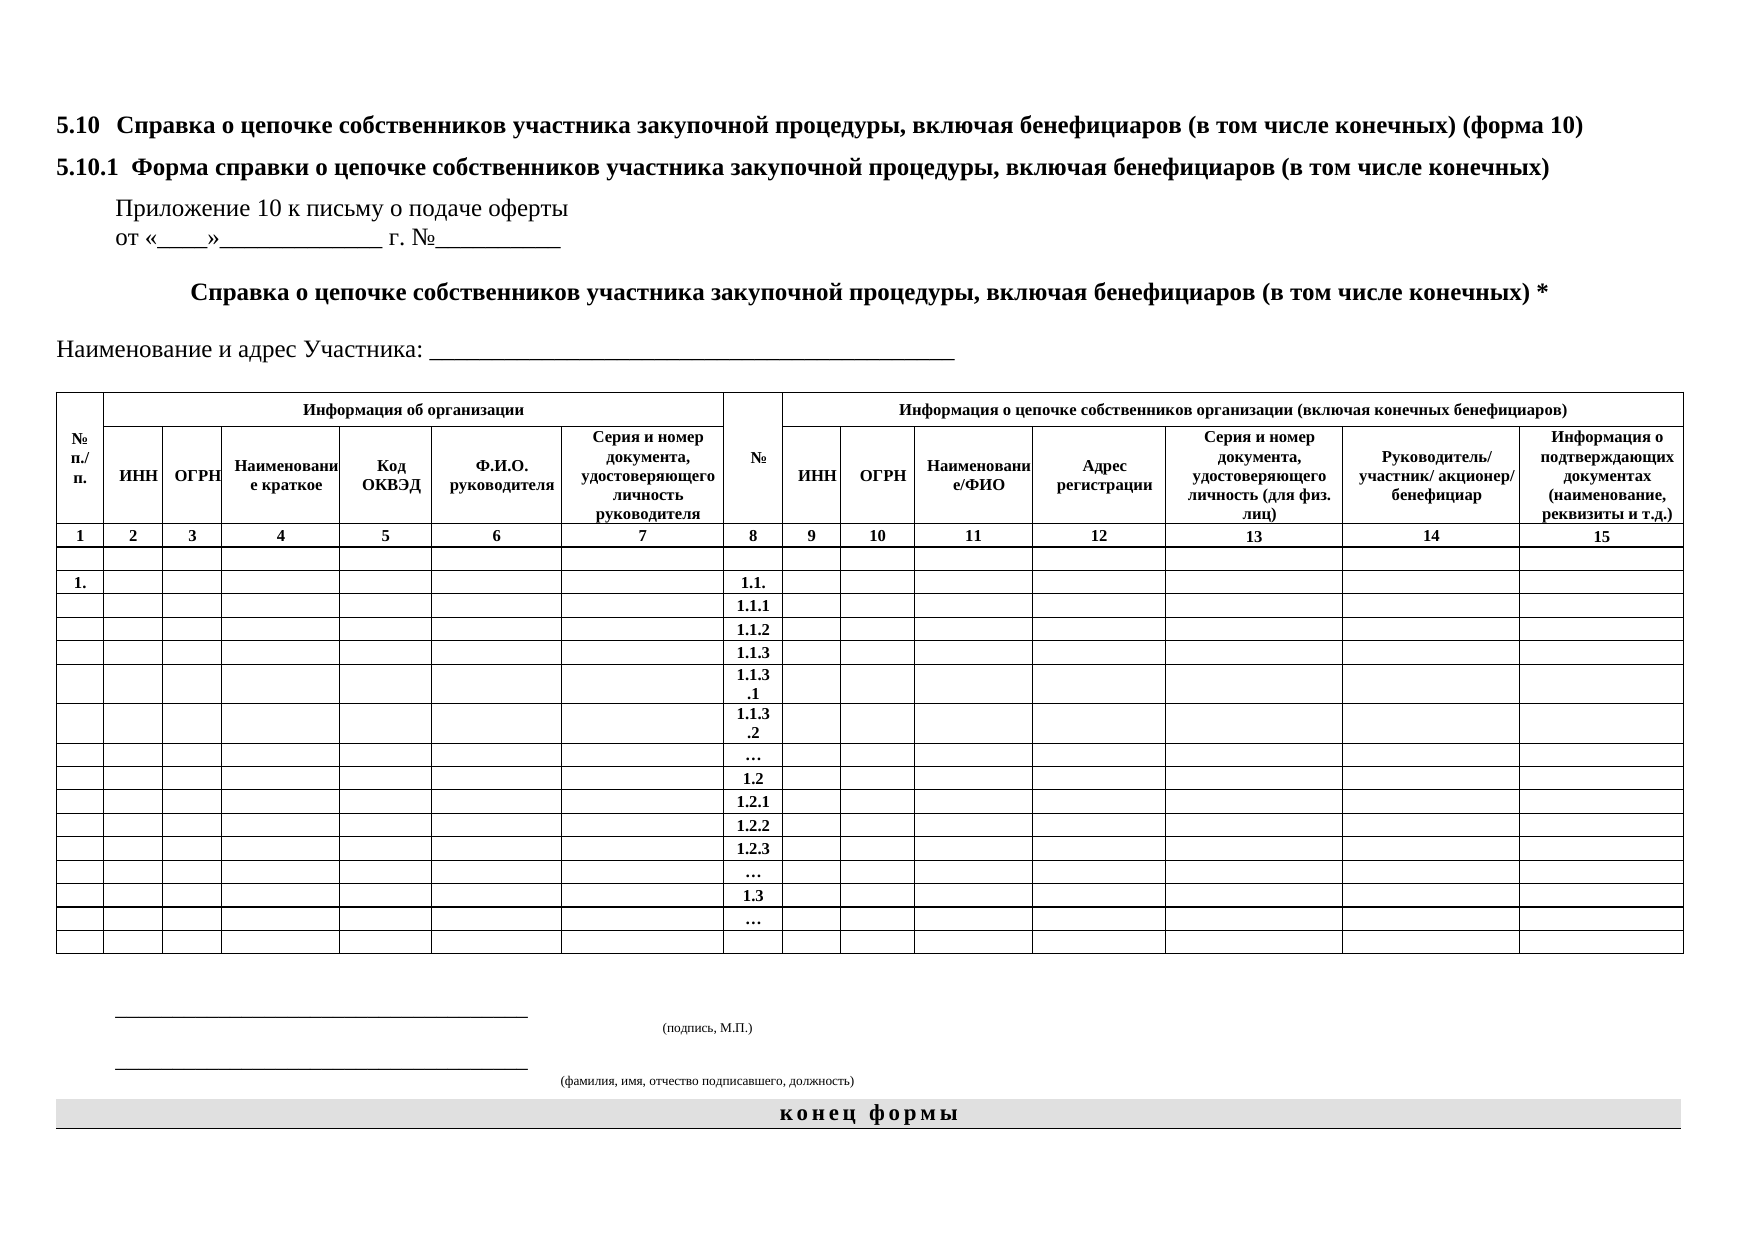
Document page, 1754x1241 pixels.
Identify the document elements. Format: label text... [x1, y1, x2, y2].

table_cell [1166, 767, 1342, 789]
table_cell 1. [57, 571, 103, 593]
table_cell [1033, 704, 1165, 742]
table_cell [841, 861, 914, 883]
table_cell 6 [432, 524, 561, 546]
table_cell 2 [104, 524, 162, 546]
table_cell … [724, 744, 782, 766]
table_cell Руководитель/ участник/ акционер/ бенефициар [1343, 427, 1519, 523]
table_cell [1343, 931, 1519, 953]
table_cell ОГРН [163, 427, 221, 523]
table_cell [562, 837, 723, 859]
table_cell [1343, 790, 1519, 813]
table_cell [1343, 908, 1519, 930]
table_header № [724, 393, 782, 523]
table_cell 14 [1343, 524, 1519, 546]
table_cell 15 [1520, 524, 1683, 546]
table_cell [841, 618, 914, 640]
table_cell [1343, 861, 1519, 883]
table_cell [562, 908, 723, 930]
table_cell [562, 704, 723, 742]
table_cell [1343, 704, 1519, 742]
table_cell [841, 908, 914, 930]
table_cell [1520, 618, 1683, 640]
table_cell [915, 571, 1032, 593]
table_cell [783, 861, 840, 883]
table_cell [222, 594, 339, 617]
table_cell [222, 861, 339, 883]
table_cell [104, 618, 162, 640]
subtitle Форма справки о цепочке собственников участника закупочной процедуры, включая бенефициаров (в том числе конечных) [56, 152, 1683, 180]
table_cell Информация о подтверждающих документах (наименование, реквизиты и т.д.) [1520, 427, 1683, 523]
table_cell [1166, 814, 1342, 836]
table_cell [1520, 665, 1683, 703]
table_cell Серия и номер документа, удостоверяющего личность (для физ. лиц) [1166, 427, 1342, 523]
table_cell [783, 884, 840, 906]
table_cell [340, 594, 431, 617]
table_cell [1166, 861, 1342, 883]
table_cell [915, 665, 1032, 703]
table_cell [104, 814, 162, 836]
table_cell Наименование краткое [222, 427, 339, 523]
table_cell [841, 884, 914, 906]
table_cell [432, 790, 561, 813]
table_cell Адрес регистрации [1033, 427, 1165, 523]
table_cell [783, 704, 840, 742]
table_cell [915, 790, 1032, 813]
table_cell [57, 814, 103, 836]
table_cell [340, 814, 431, 836]
table_cell [163, 594, 221, 617]
table_cell [1520, 837, 1683, 859]
table_cell [1520, 861, 1683, 883]
table_cell [104, 790, 162, 813]
table_cell [222, 665, 339, 703]
table_cell [222, 744, 339, 766]
table_cell [1343, 837, 1519, 859]
table_cell [340, 790, 431, 813]
table_cell [432, 884, 561, 906]
table_cell [841, 594, 914, 617]
table_cell [163, 814, 221, 836]
text ____________________________________ [56, 994, 1683, 1020]
table_cell [562, 931, 723, 953]
table_cell [841, 814, 914, 836]
table_cell [1166, 571, 1342, 593]
table_cell [340, 861, 431, 883]
table_cell [783, 641, 840, 664]
table_cell [915, 837, 1032, 859]
text (подпись, М.П.) [56, 1020, 1299, 1047]
table_cell [783, 548, 840, 570]
table_cell [432, 814, 561, 836]
table_cell [562, 767, 723, 789]
table_cell [841, 704, 914, 742]
table_cell [57, 641, 103, 664]
table_cell [1343, 767, 1519, 789]
table_cell [163, 884, 221, 906]
table_cell 3 [163, 524, 221, 546]
table_cell [222, 908, 339, 930]
table_cell [340, 767, 431, 789]
table_cell [163, 767, 221, 789]
table_cell [222, 548, 339, 570]
table_cell [57, 790, 103, 813]
table_cell [915, 641, 1032, 664]
table_cell [1520, 908, 1683, 930]
table_cell [104, 861, 162, 883]
table_cell [432, 837, 561, 859]
table_cell [163, 837, 221, 859]
text (фамилия, имя, отчество подписавшего, должность) [56, 1073, 1299, 1099]
table_cell [783, 931, 840, 953]
table_cell [432, 861, 561, 883]
text ____________________________________ [56, 1047, 1683, 1073]
table_cell [1033, 931, 1165, 953]
table_cell [841, 931, 914, 953]
table_cell 1.1.3 [724, 641, 782, 664]
table_cell 1.1.2 [724, 618, 782, 640]
table_cell [104, 548, 162, 570]
table_cell [432, 618, 561, 640]
table_cell 1.2.2 [724, 814, 782, 836]
table_cell [841, 571, 914, 593]
table_cell [1033, 618, 1165, 640]
table_cell [340, 931, 431, 953]
table_cell 12 [1033, 524, 1165, 546]
table_cell [1166, 665, 1342, 703]
table_cell [57, 704, 103, 742]
table_cell [724, 548, 782, 570]
table_cell [1343, 814, 1519, 836]
table_cell [1520, 814, 1683, 836]
table_cell [1343, 618, 1519, 640]
table_cell [340, 618, 431, 640]
table_cell [163, 704, 221, 742]
table_cell [724, 931, 782, 953]
table_cell [432, 931, 561, 953]
table_cell [57, 931, 103, 953]
table_cell [915, 618, 1032, 640]
table_cell [783, 618, 840, 640]
table_cell [57, 861, 103, 883]
table_cell Серия и номер документа, удостоверяющего личность руководителя [562, 427, 723, 523]
table_cell [562, 641, 723, 664]
table_cell [57, 837, 103, 859]
table_cell [340, 837, 431, 859]
table_cell [163, 931, 221, 953]
table_cell [340, 641, 431, 664]
table_cell [783, 744, 840, 766]
table_cell [340, 571, 431, 593]
table_cell [1343, 884, 1519, 906]
table_cell … [724, 908, 782, 930]
table_cell [222, 641, 339, 664]
table_cell 1.2.3 [724, 837, 782, 859]
table_cell [915, 931, 1032, 953]
table_cell [1166, 618, 1342, 640]
table_cell [222, 837, 339, 859]
table_cell [915, 594, 1032, 617]
table_cell [163, 744, 221, 766]
table_cell [1166, 908, 1342, 930]
table_cell [1033, 861, 1165, 883]
table_cell [222, 767, 339, 789]
table_cell [1033, 908, 1165, 930]
table_cell [104, 641, 162, 664]
table_cell [1033, 744, 1165, 766]
table_cell [783, 837, 840, 859]
table_cell [915, 861, 1032, 883]
table_cell [1166, 704, 1342, 742]
table_cell [562, 861, 723, 883]
table_cell [1166, 641, 1342, 664]
table_cell 4 [222, 524, 339, 546]
table_cell [104, 931, 162, 953]
table_cell … [724, 861, 782, 883]
table_cell [57, 618, 103, 640]
table_cell [104, 571, 162, 593]
table_cell [57, 548, 103, 570]
table_cell [783, 767, 840, 789]
table_cell [915, 814, 1032, 836]
table_cell [163, 641, 221, 664]
table_cell [1033, 814, 1165, 836]
table_cell [222, 571, 339, 593]
table_cell [340, 744, 431, 766]
table_cell 9 [783, 524, 840, 546]
table_cell [1520, 594, 1683, 617]
table_cell [104, 665, 162, 703]
table_cell [222, 704, 339, 742]
table_cell 8 [724, 524, 782, 546]
table_cell [222, 814, 339, 836]
table_cell [1033, 548, 1165, 570]
table_cell 1 [57, 524, 103, 546]
table_cell [1343, 641, 1519, 664]
text Приложение 10 к письму о подаче оферты от «____»_____________ г. №__________ [115, 193, 1683, 250]
table_cell [104, 908, 162, 930]
table_cell [562, 665, 723, 703]
table_cell 1.1.3.2 [724, 704, 782, 742]
table_cell 11 [915, 524, 1032, 546]
table_cell [104, 884, 162, 906]
table_cell [222, 618, 339, 640]
table_cell [432, 594, 561, 617]
table_cell [104, 744, 162, 766]
table_cell [1343, 548, 1519, 570]
table_cell 7 [562, 524, 723, 546]
table_cell [222, 790, 339, 813]
table_cell [562, 571, 723, 593]
table_cell [562, 790, 723, 813]
table_cell [841, 641, 914, 664]
table_cell [915, 704, 1032, 742]
table_cell [432, 641, 561, 664]
table_cell [915, 884, 1032, 906]
table_cell [841, 744, 914, 766]
table_cell [1033, 594, 1165, 617]
text конец формы [56, 1099, 1681, 1128]
table_cell [1520, 571, 1683, 593]
table_header Информация о цепочке собственников организации (включая конечных бенефициаров) [783, 393, 1683, 426]
table_cell [1520, 931, 1683, 953]
table_cell [1343, 594, 1519, 617]
table_header Информация об организации [104, 393, 723, 426]
table_cell Ф.И.О. руководителя [432, 427, 561, 523]
text Наименование и адрес Участника: __________________________________________ [56, 334, 1683, 363]
table_cell [1033, 665, 1165, 703]
table_cell [783, 594, 840, 617]
table_cell [57, 767, 103, 789]
table_cell [1520, 884, 1683, 906]
text Справка о цепочке собственников участника закупочной процедуры, включая бенефициаров (в том числе конечных) * [56, 277, 1683, 305]
table_cell [104, 594, 162, 617]
table_cell [57, 744, 103, 766]
table_cell [340, 665, 431, 703]
table_cell [340, 884, 431, 906]
table_cell [915, 908, 1032, 930]
table_cell [1033, 571, 1165, 593]
table_cell [841, 767, 914, 789]
table_cell [562, 744, 723, 766]
table_cell [915, 548, 1032, 570]
table_cell 1.1.3.1 [724, 665, 782, 703]
table_cell [562, 884, 723, 906]
table_cell [1343, 665, 1519, 703]
table_cell [841, 665, 914, 703]
table_cell [432, 767, 561, 789]
table_cell [104, 704, 162, 742]
table_cell [1343, 571, 1519, 593]
table_cell 1.1. [724, 571, 782, 593]
table_cell [1166, 931, 1342, 953]
table_cell Наименование/ФИО [915, 427, 1032, 523]
table_header № п./п. [57, 393, 103, 523]
table_cell [340, 704, 431, 742]
table_cell [915, 767, 1032, 789]
table_cell [915, 744, 1032, 766]
table_cell [432, 571, 561, 593]
table_cell [1166, 548, 1342, 570]
table_cell [432, 744, 561, 766]
table_cell [1520, 641, 1683, 664]
table_cell [1033, 767, 1165, 789]
table_cell [783, 571, 840, 593]
table_cell [1520, 790, 1683, 813]
table_cell [432, 908, 561, 930]
table_cell [783, 790, 840, 813]
table_cell [1520, 548, 1683, 570]
table_cell [163, 548, 221, 570]
table_cell [783, 814, 840, 836]
table_cell [783, 665, 840, 703]
table_cell [1166, 884, 1342, 906]
table_cell [562, 618, 723, 640]
table_cell [340, 548, 431, 570]
table_cell [1520, 704, 1683, 742]
table_cell [163, 908, 221, 930]
table_cell [163, 618, 221, 640]
table_cell [57, 884, 103, 906]
table_cell [163, 571, 221, 593]
table_cell 1.1.1 [724, 594, 782, 617]
table_cell [1166, 744, 1342, 766]
table_cell 1.2.1 [724, 790, 782, 813]
table_cell [57, 594, 103, 617]
subtitle Справка о цепочке собственников участника закупочной процедуры, включая бенефициаров (в том числе конечных) (форма 10) [56, 110, 1683, 139]
table_cell [1520, 744, 1683, 766]
table_cell ИНН [783, 427, 840, 523]
table_cell [57, 908, 103, 930]
table_cell [1033, 837, 1165, 859]
table_cell 1.2 [724, 767, 782, 789]
table_cell [163, 861, 221, 883]
table_cell [841, 548, 914, 570]
table_cell [1033, 790, 1165, 813]
table_cell 1.3 [724, 884, 782, 906]
table_cell [841, 837, 914, 859]
table_cell [104, 837, 162, 859]
table_cell Код ОКВЭД [340, 427, 431, 523]
table_cell [1033, 641, 1165, 664]
table_cell [104, 767, 162, 789]
table_cell [562, 594, 723, 617]
table_cell [163, 665, 221, 703]
table_cell ОГРН [841, 427, 914, 523]
table_cell [163, 790, 221, 813]
table_cell ИНН [104, 427, 162, 523]
table_cell [1343, 744, 1519, 766]
table_cell [1166, 837, 1342, 859]
table_cell [841, 790, 914, 813]
table_cell [340, 908, 431, 930]
table_cell [57, 665, 103, 703]
table_cell [432, 548, 561, 570]
table_cell [432, 704, 561, 742]
table_cell [1166, 790, 1342, 813]
table_cell [1520, 767, 1683, 789]
table_cell [222, 931, 339, 953]
table_cell 13 [1166, 524, 1342, 546]
table_cell [562, 814, 723, 836]
table_cell 5 [340, 524, 431, 546]
table_cell [783, 908, 840, 930]
table_cell [562, 548, 723, 570]
table_cell [1166, 594, 1342, 617]
table_cell [222, 884, 339, 906]
table_cell [432, 665, 561, 703]
table_cell 10 [841, 524, 914, 546]
table_cell [1033, 884, 1165, 906]
